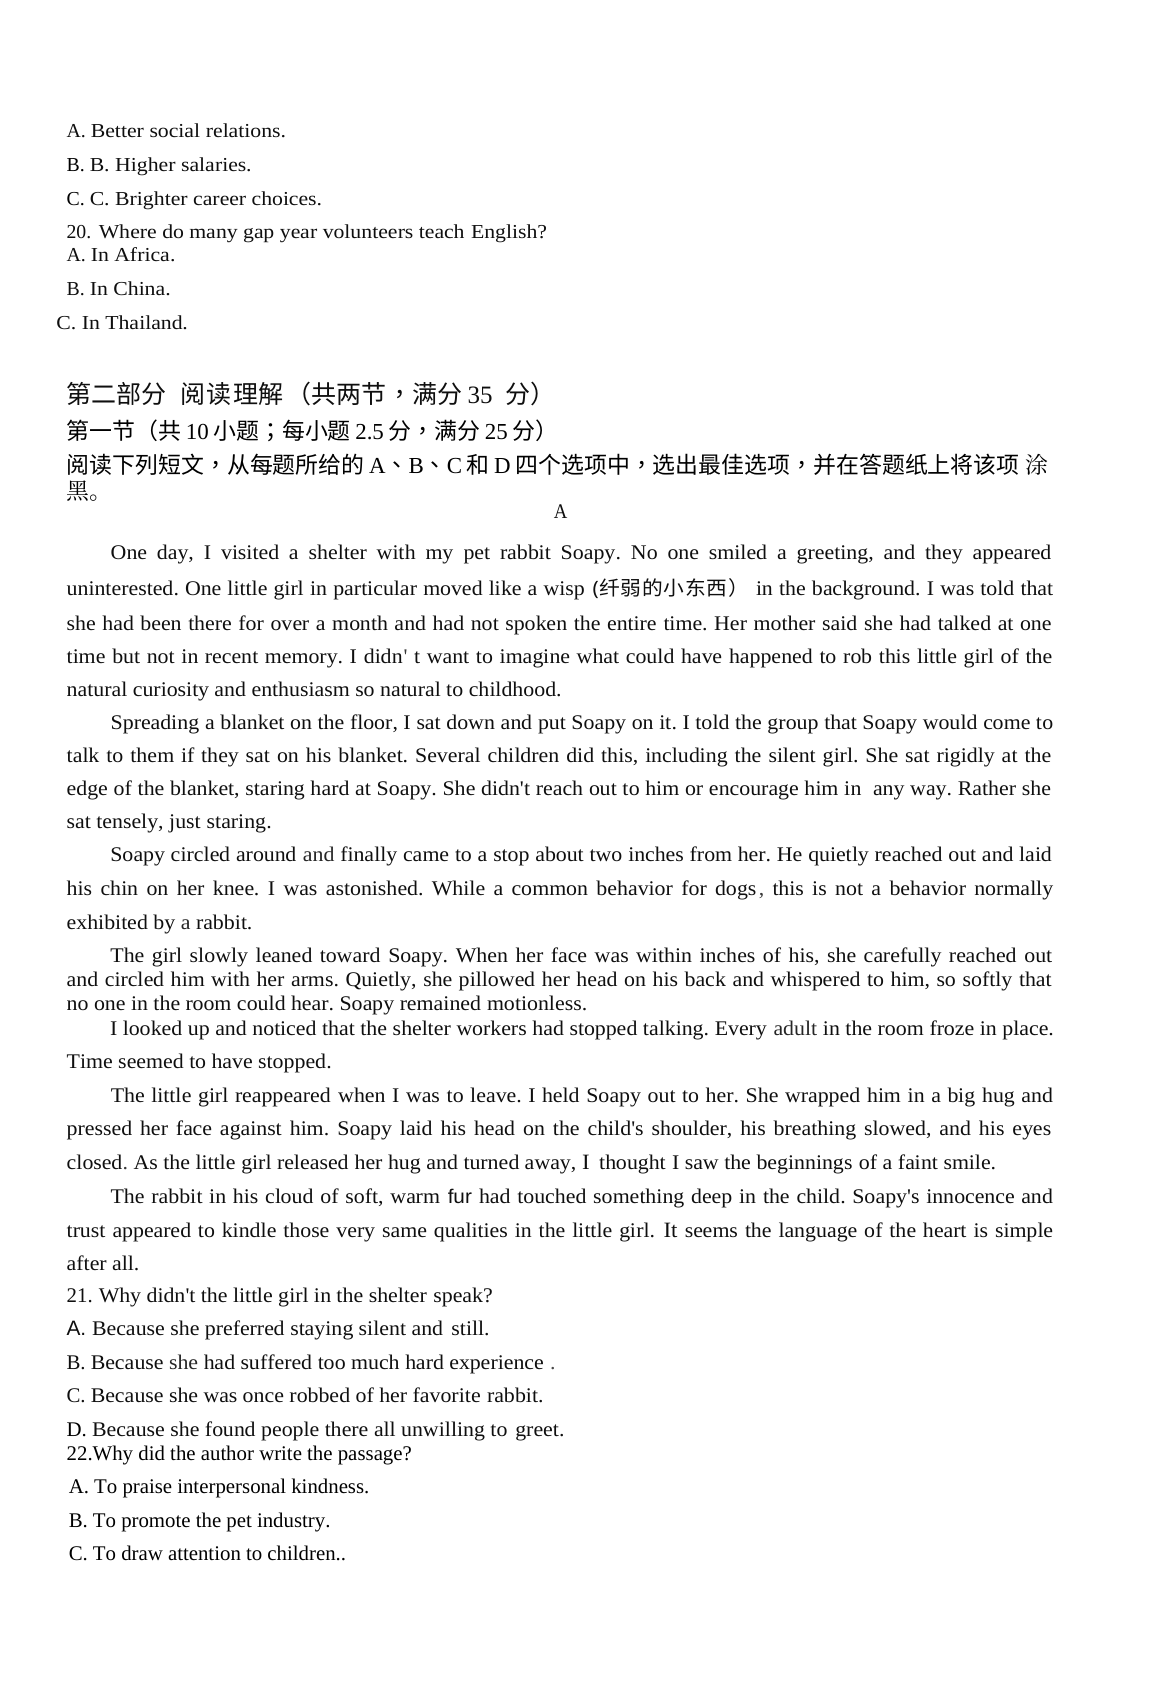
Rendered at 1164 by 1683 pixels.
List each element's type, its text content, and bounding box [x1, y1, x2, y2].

text I looked up and noticed that the shelter workers had stopped talking. Every adult in the room froze in place. Time seemed to have stopped. [66, 1015, 1054, 1073]
list To promote the pet industry. [66, 1508, 1143, 1532]
list 22.Why did the author write the passage? [66, 1441, 1143, 1465]
text The little girl reappeared when I was to leave. I held Soapy out to her. She wrapped him in a big hug and pressed her face against him. Soapy laid his head on the child's shoulder, his breathing slowed, and his eyes closed. As the little girl released her hug and turned away, I thought I saw the beginnings of a faint smile. [66, 1083, 1054, 1174]
list C. In Thailand. [56, 311, 1143, 334]
list Better social relations. [66, 119, 1143, 142]
text Spreading a blanket on the floor, I sat down and put Soapy on it. I told the group that Soapy would come to talk to them if they sat on his blanket. Several children did this, including the silent girl. She sat rigidly at the edge of the blanket, staring hard at Soapy. She didn't reach out to him or encourage him in any way. Rather she sat tensely, just staring. [66, 710, 1054, 833]
text One day, I visited a shelter with my pet rabbit Soapy. No one smiled a greeting, and they appeared uninterested. One little girl in particular moved like a wisp (纤弱的小东西） in the background. I was told that she had been there for over a month and had not spoken the entire time. Her mother said she had talked at one time but not in recent memory. I didn' t want to imagine what could have happened to rob this little girl of the natural curiosity and enthusiasm so natural to childhood. [66, 540, 1054, 701]
text The rabbit in his cloud of soft, warm fur had touched something deep in the child. Soapy's innocence and trust appeared to kindle those very same qualities in the little girl. It seems the language of the heart is simple after all. [66, 1184, 1054, 1274]
list B. Higher salaries. [66, 153, 1143, 176]
list Because she had suffered too much hard experience . [66, 1349, 1054, 1374]
list 第一节（共10小题；每小题2.5分，满分25分） [66, 418, 1054, 444]
list To draw attention to children.. [66, 1541, 1143, 1565]
list Where do many gap year volunteers teach English? [66, 219, 1143, 242]
list To praise interpersonal kindness. [66, 1474, 1143, 1498]
list C. Brighter career choices. [66, 186, 1143, 209]
list Because she was once robbed of her favorite rabbit. [66, 1383, 1054, 1407]
list 阅读理解（共两节，满分 35 分） [66, 372, 1054, 410]
text The girl slowly leaned toward Soapy. When her face was within inches of his, she carefully reached out and circled him with her arms. Quietly, she pillowed her head on his back and whispered to him, so softly that no one in the room could hear. Soapy remained motionless. [66, 943, 1054, 1015]
list Because she found people there all unwilling to greet. [66, 1417, 1054, 1441]
list 阅读下列短文，从每题所给的A、B、C和D四个选项中，选出最佳选项，并在答题纸上将该项 涂黑。 [66, 452, 1054, 504]
text Soapy circled around and finally came to a stop about two inches from her. He quietly reached out and laid his chin on her knee. I was astonished. While a common behavior for dogs, this is not a behavior normally exhibited by a rabbit. [66, 842, 1054, 934]
list In Africa. [66, 242, 1143, 265]
list In China. [66, 277, 1143, 299]
text A [66, 504, 1054, 522]
list Why didn't the little girl in the shelter speak? [66, 1283, 1054, 1307]
list Because she preferred staying silent and still. [66, 1316, 1054, 1340]
